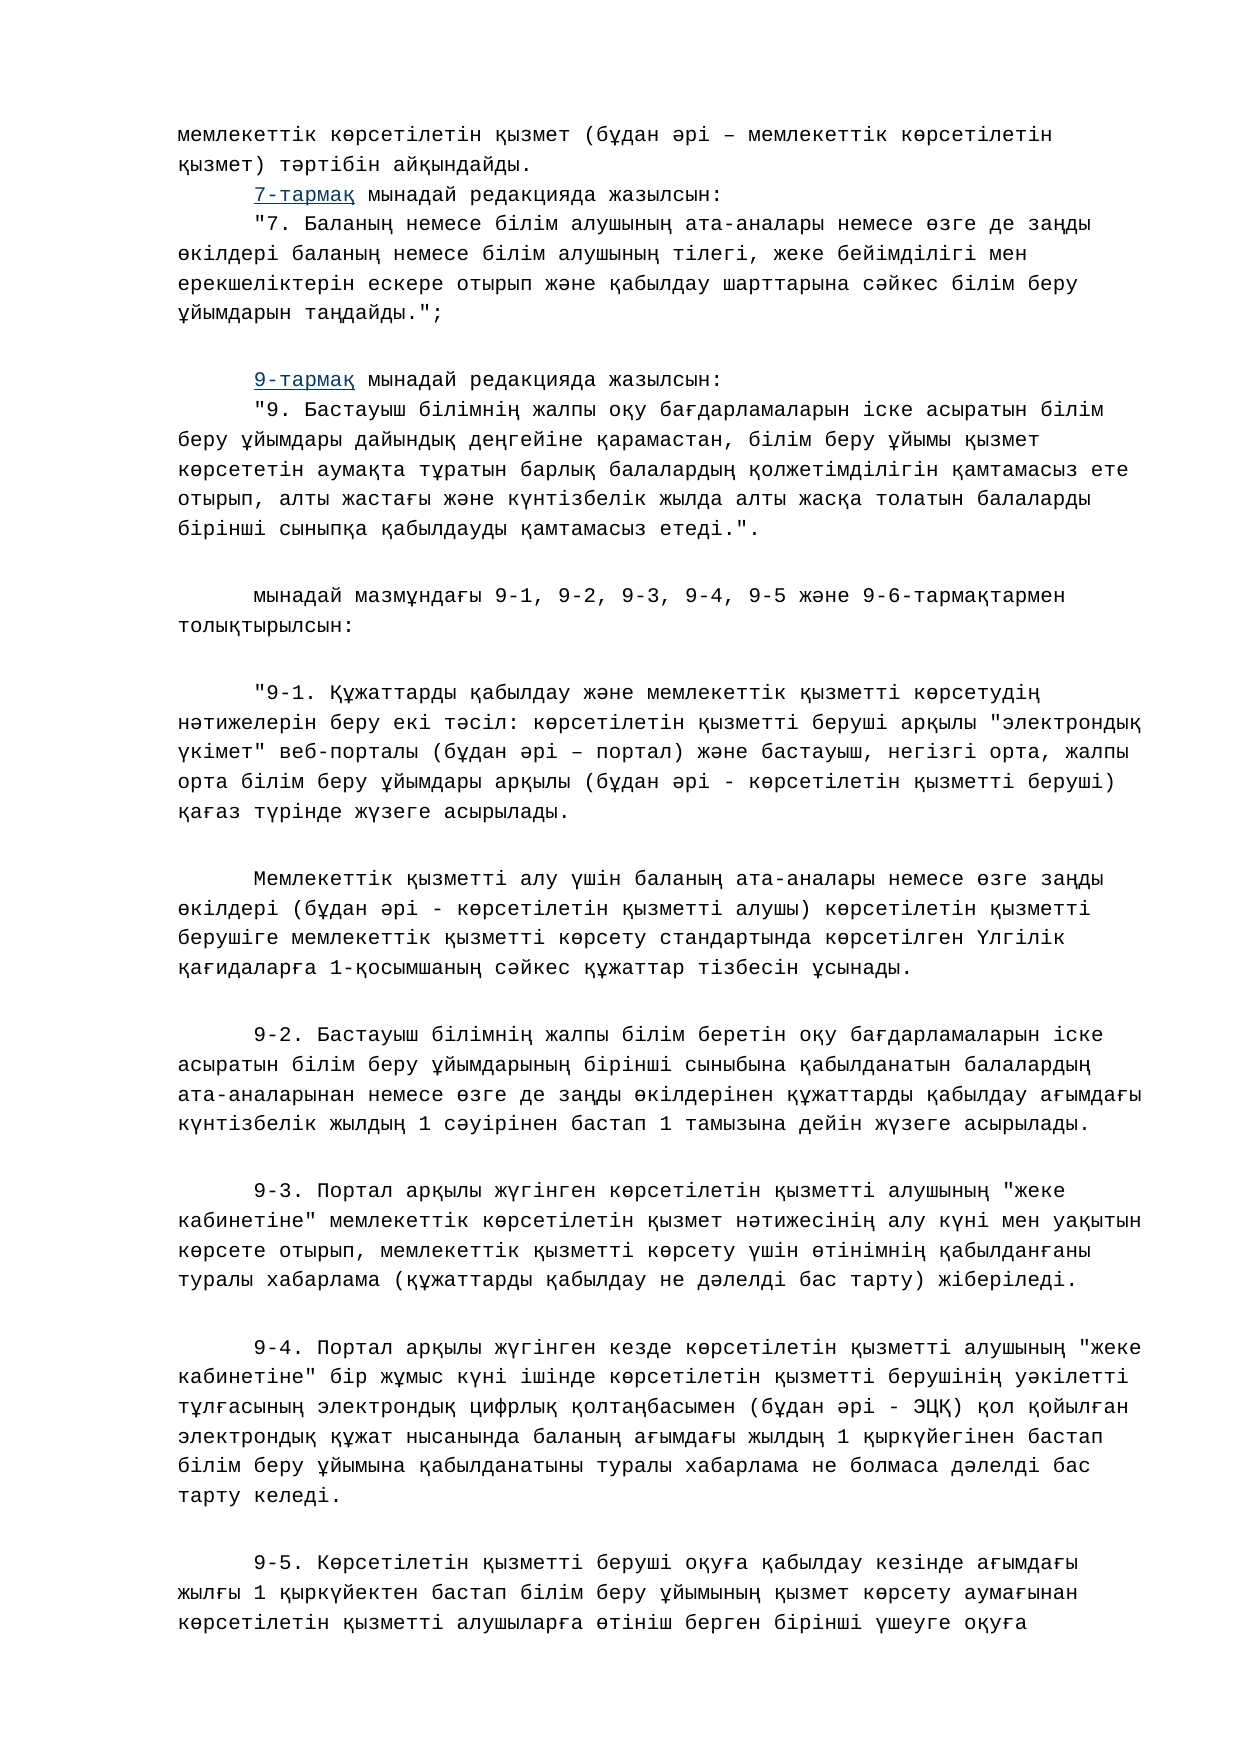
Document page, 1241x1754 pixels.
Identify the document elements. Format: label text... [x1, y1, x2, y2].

text "9-1. Құжаттарды қабылдау және мемлекеттік қызметті көрсетудің нәтижелерін беру екі тәсіл: көрсетілетін қызметті беруші арқылы "электрондық үкімет" веб-порталы (бұдан әрі – портал) және бастауыш, негізгі орта, жалпы орта білім беру ұйымдары арқылы (бұдан әрі - көрсетілетін қызметті беруші) қағаз түрінде жүзеге асырылады. [177, 676, 1152, 824]
text 9-3. Портал арқылы жүгінген көрсетілетін қызметті алушының "жеке кабинетіне" мемлекеттік көрсетілетін қызмет нәтижесінің алу күні мен уақытын көрсете отырып, мемлекеттік қызметті көрсету үшін өтінімнің қабылданғаны туралы хабарлама (құжаттарды қабылдау не дәлелді бас тарту) жіберіледі. [177, 1174, 1152, 1293]
text 7-тармақ мынадай редакцияда жазылсын: [177, 177, 1152, 207]
text мынадай мазмұндағы 9-1, 9-2, 9-3, 9-4, 9-5 және 9-6-тармақтармен толықтырылсын: [177, 579, 1152, 638]
text Мемлекеттік қызметті алу үшін баланың ата-аналары немесе өзге заңды өкілдері (бұдан әрі - көрсетілетін қызметті алушы) көрсетілетін қызметті берушіге мемлекеттік қызметті көрсету стандартында көрсетілген Үлгілік қағидаларға 1-қосымшаның сәйкес құжаттар тізбесін ұсынады. [177, 862, 1152, 981]
text "7. Баланың немесе білім алушының ата-аналары немесе өзге де заңды өкілдері баланың немесе білім алушының тілегі, жеке бейімділігі мен ерекшеліктерін ескере отырып және қабылдау шарттарына сәйкес білім беру ұйымдарын таңдайды."; [177, 207, 1152, 326]
text "9. Бастауыш білімнің жалпы оқу бағдарламаларын іске асыратын білім беру ұйымдары дайындық деңгейіне қарамастан, білім беру ұйымы қызмет көрсететін аумақта тұратын барлық балалардың қолжетімділігін қамтамасыз ете отырып, алты жастағы және күнтізбелік жылда алты жасқа толатын балаларды бірінші сыныпқа қабылдауды қамтамасыз етеді.". [177, 393, 1152, 542]
text 9-4. Портал арқылы жүгінген кезде көрсетілетін қызметті алушының "жеке кабинетіне" бір жұмыс күні ішінде көрсетілетін қызметті берушінің уәкілетті тұлғасының электрондық цифрлық қолтаңбасымен (бұдан әрі - ЭЦҚ) қол қойылған электрондық құжат нысанында баланың ағымдағы жылдың 1 қыркүйегінен бастап білім беру ұйымына қабылданатыны туралы хабарлама не болмаса дәлелді бас тарту келеді. [177, 1331, 1152, 1509]
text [177, 1546, 1152, 1635]
text 9-2. Бастауыш білімнің жалпы білім беретін оқу бағдарламаларын іске асыратын білім беру ұйымдарының бірінші сыныбына қабылданатын балалардың ата-аналарынан немесе өзге де заңды өкілдерінен құжаттарды қабылдау ағымдағы күнтізбелік жылдың 1 сәуірінен бастап 1 тамызына дейін жүзеге асырылады. [177, 1018, 1152, 1137]
text 9-тармақ мынадай редакцияда жазылсын: [177, 363, 1152, 393]
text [177, 118, 1152, 177]
